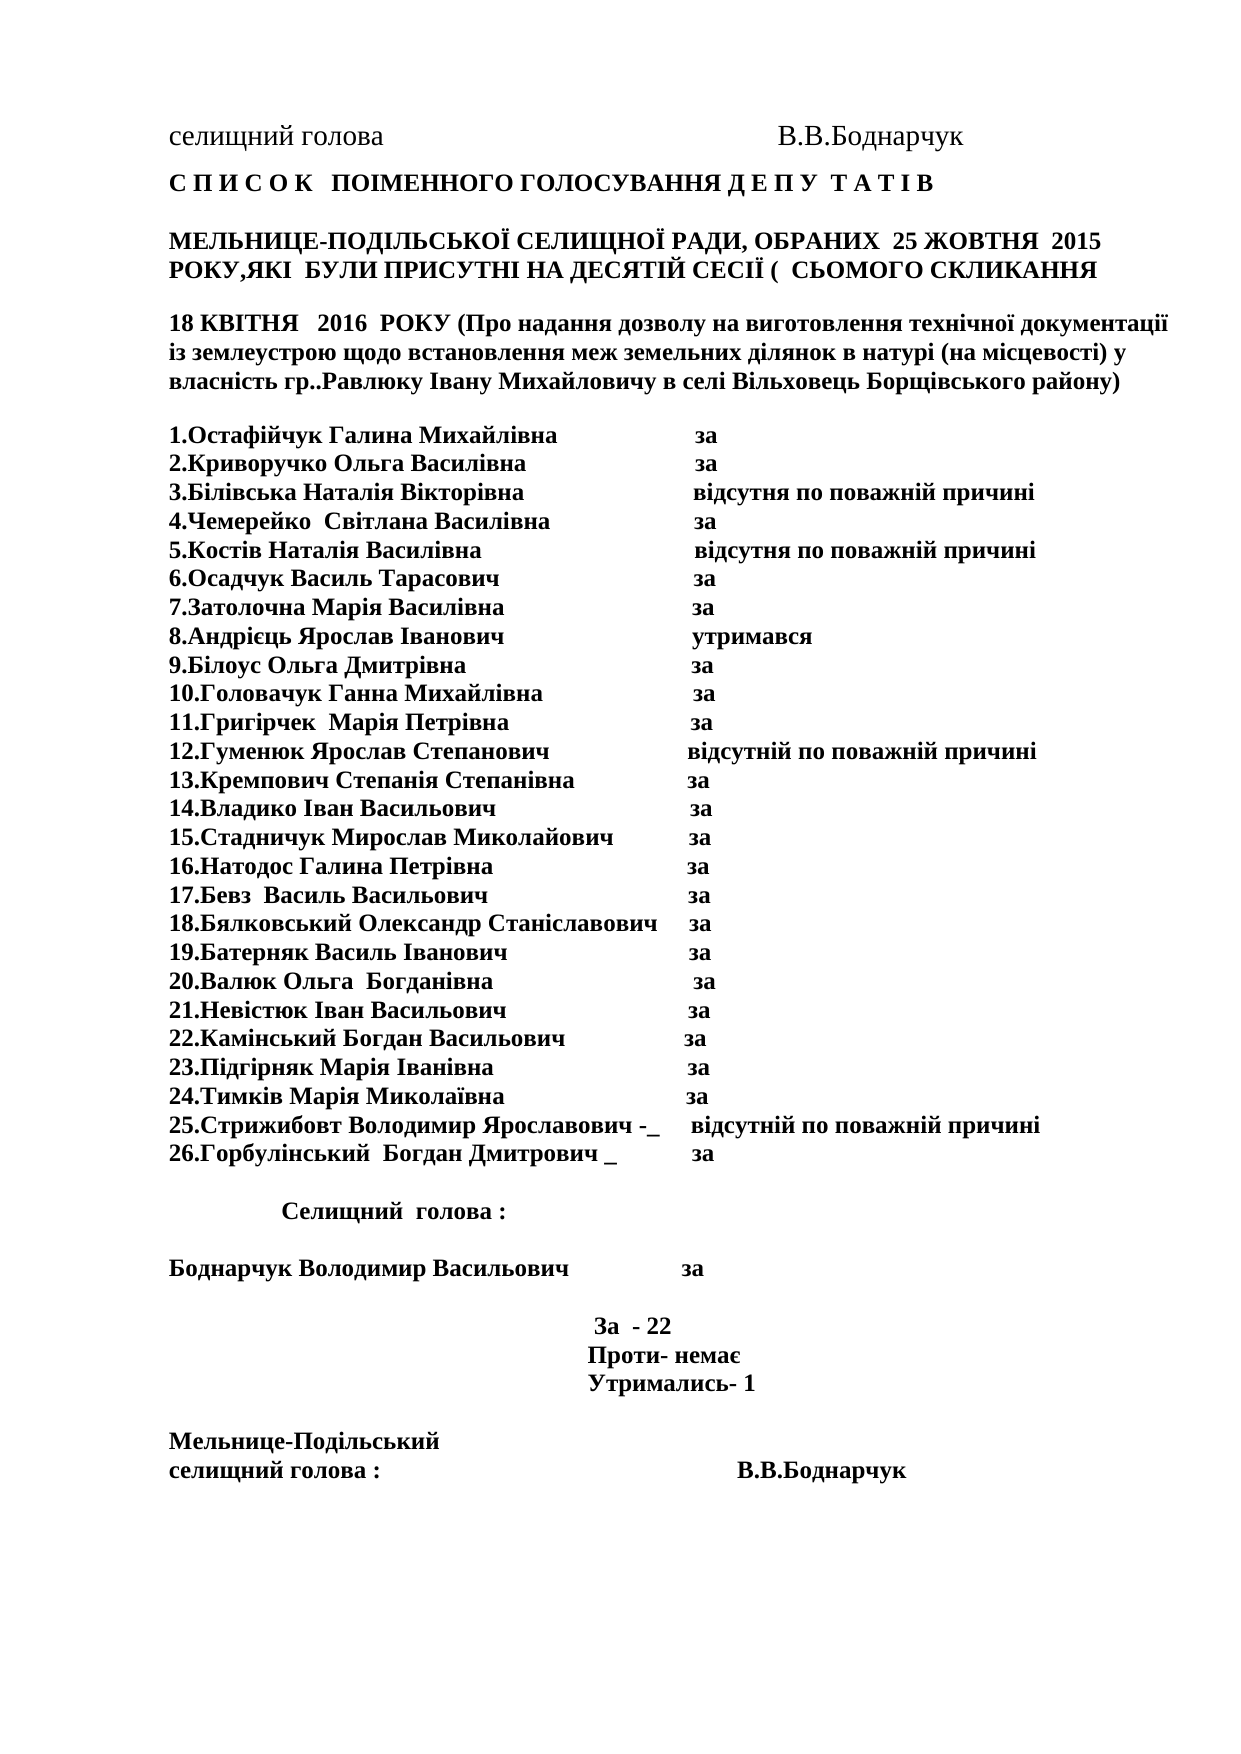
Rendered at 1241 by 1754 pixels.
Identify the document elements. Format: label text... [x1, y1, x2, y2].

text 23.Підгірняк Марія Іванівна за [169, 1052, 1181, 1081]
text 20.Валюк Ольга Богданівна за [169, 966, 1181, 995]
text 25.Стрижибовт Володимир Ярославович -_ відсутній по поважній причині [169, 1110, 1181, 1138]
text Утримались- 1 [169, 1368, 1181, 1397]
text 4.Чемерейко Світлана Василівна за [169, 506, 1181, 535]
text 21.Невістюк Іван Васильович за [169, 995, 1181, 1023]
text 17.Бевз Василь Васильович за [169, 880, 1181, 908]
text 12.Гуменюк Ярослав Степанович відсутній по поважній причині [169, 736, 1181, 765]
text 15.Стадничук Мирослав Миколайович за [169, 822, 1181, 851]
text Проти- немає [169, 1340, 1181, 1368]
text За - 22 [169, 1311, 1181, 1340]
text 24.Тимків Марія Миколаївна за [169, 1081, 1181, 1110]
text 11.Григірчек Марія Петрівна за [169, 707, 1181, 736]
text 1.Остафійчук Галина Михайлівна за [169, 420, 1181, 448]
text 7.Затолочна Марія Василівна за [169, 592, 1181, 621]
text 18 КВІТНЯ 2016 РОКУ (Про надання дозволу на виготовлення технічної документації із землеустрою щодо встановлення меж земельних ділянок в натурі (на місцевості) у власність гр..Равлюку Івану Михайловичу в селі Вільховець Борщівського району) [169, 308, 1181, 395]
text 22.Камінський Богдан Васильович за [169, 1023, 1181, 1052]
text Мельнице-Подільський [169, 1426, 1181, 1455]
text 3.Білівська Наталія Вікторівна відсутня по поважній причині [169, 477, 1181, 506]
text 8.Андрієць Ярослав Іванович утримався [169, 621, 1181, 650]
text 2.Криворучко Ольга Василівна за [169, 448, 1181, 477]
text Боднарчук Володимир Васильович за [169, 1253, 1181, 1282]
text 6.Осадчук Василь Тарасович за [169, 563, 1181, 592]
text 10.Головачук Ганна Михайлівна за [169, 678, 1181, 707]
text 16.Натодос Галина Петрівна за [169, 851, 1181, 880]
text С П И С О К ПОІМЕННОГО ГОЛОСУВАННЯ Д Е П У Т А Т І В [169, 168, 1181, 197]
text 13.Кремпович Степанія Степанівна за [169, 765, 1181, 793]
text МЕЛЬНИЦЕ-ПОДІЛЬСЬКОЇ СЕЛИЩНОЇ РАДИ, ОБРАНИХ 25 ЖОВТНЯ 2015 РОКУ,ЯКІ БУЛИ ПРИСУТНІ НА ДЕСЯТІЙ СЕСІЇ ( СЬОМОГО СКЛИКАННЯ [169, 226, 1181, 283]
text Селищний голова : [169, 1196, 1181, 1225]
text 9.Білоус Ольга Дмитрівна за [169, 650, 1181, 678]
text 26.Горбулінський Богдан Дмитрович _ за [169, 1138, 1181, 1167]
text 14.Владико Іван Васильович за [169, 793, 1181, 822]
text 19.Батерняк Василь Іванович за [169, 937, 1181, 966]
text 18.Бялковський Олександр Станіславович за [169, 908, 1181, 937]
text селищний голова : В.В.Боднарчук [169, 1455, 1181, 1483]
text 5.Костів Наталія Василівна відсутня по поважній причині [169, 535, 1181, 563]
text селищний голова В.В.Боднарчук [169, 118, 1233, 152]
